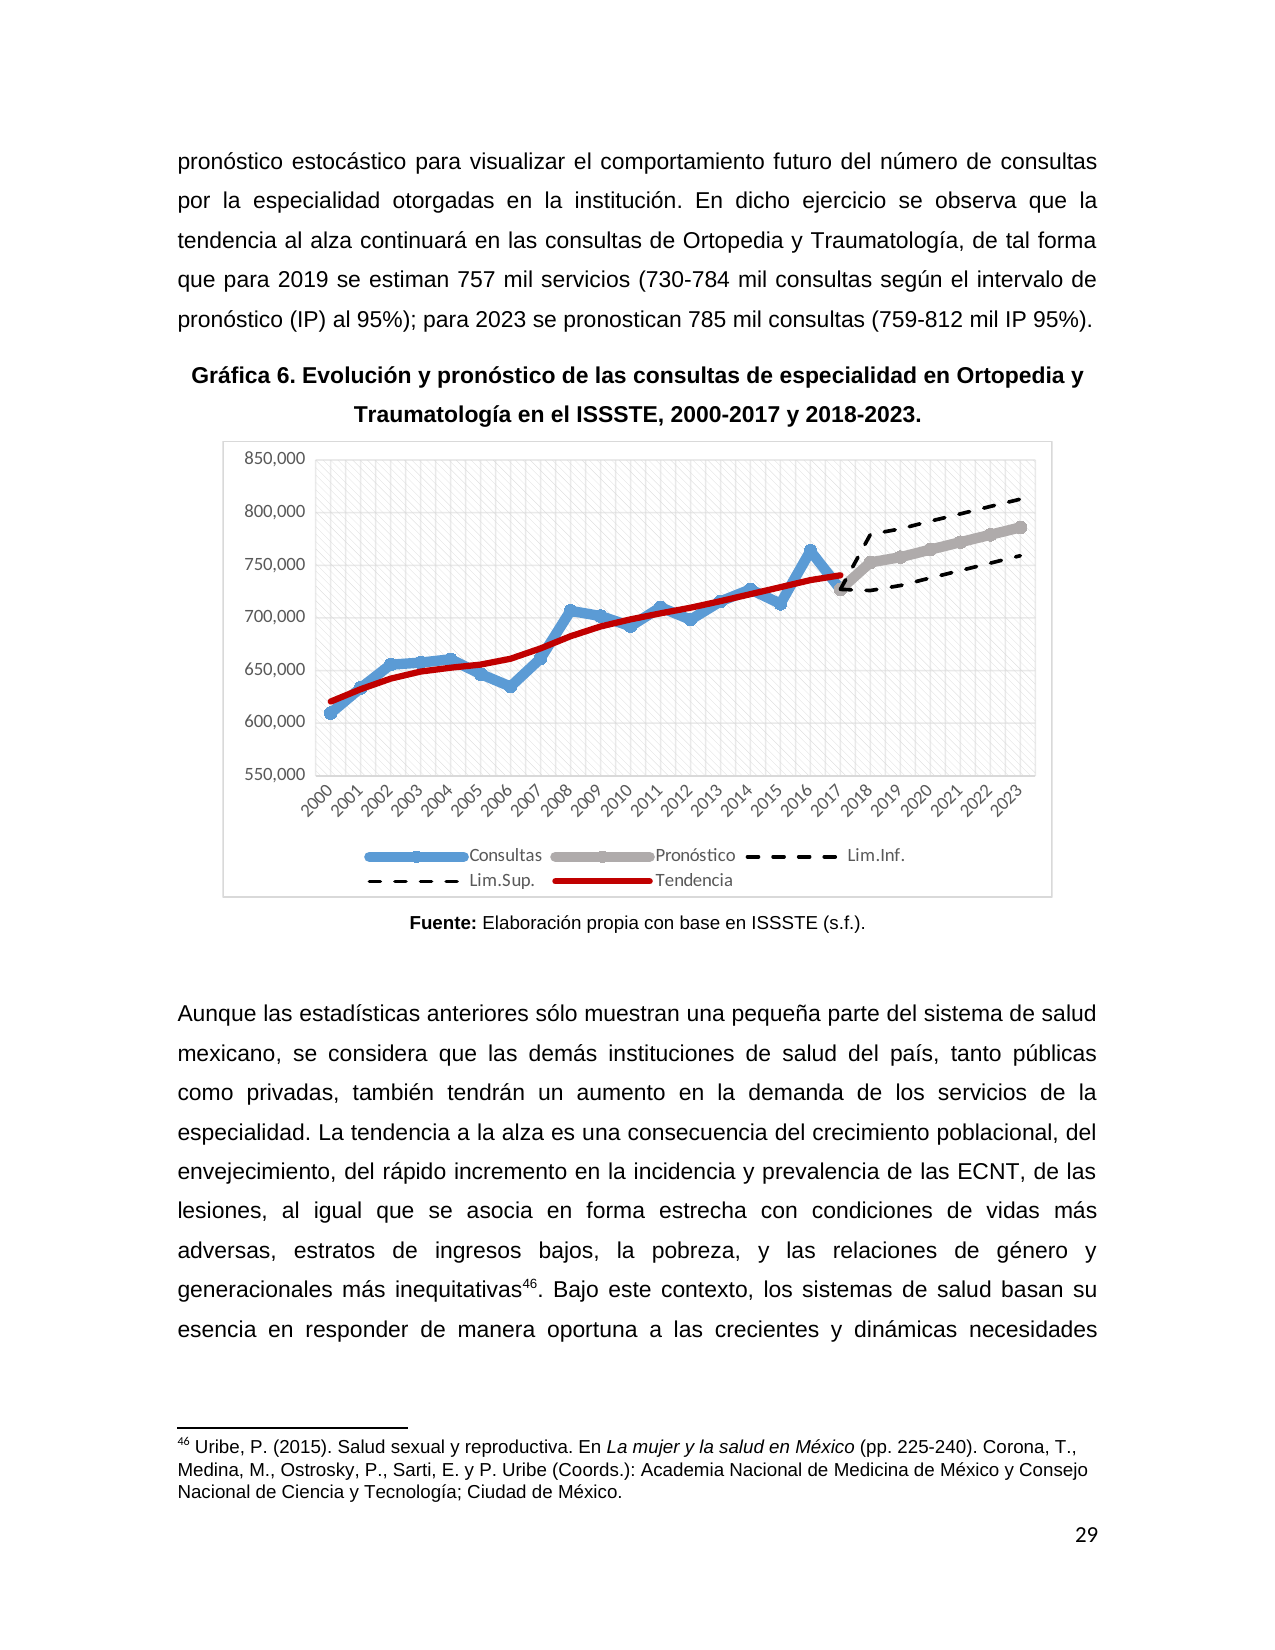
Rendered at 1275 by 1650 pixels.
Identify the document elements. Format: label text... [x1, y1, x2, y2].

text Adicionalmente, para dimensionar la provisión global de servicios en Ortopedia en México, se hizo una aproximación de los egresos hospitalarios por tipo de servicio de ingreso según el Subsistema Automatizado de Egresos Hospitalarios de la Secretaría de Salud. Al respecto, en 2018, hubo 21,618 egresos donde el servicio de ingreso fue la especialidad de Ortopedia. Durante el período 2011-2018, en promedio, ha habido 29.6 mil egresos hospitalarios donde el servicio de ingreso ha sido la especialidad. Otro acercamiento a la provisión global de Ortopedia es en función de las estadísticas del Instituto de Seguridad y Servicios Sociales de los Trabajadores del Estado (ISSSTE), aunque está institución sólo asegura a 11% de la población mexicana, y aunado a que 82% de los mexicanos está afiliada a algún servicio de salud, se considera que son estadísticas fiables, pues su grado de desagregación por especialidades tiene consistencia a través del tiempo. En específico, se construyó la serie histórica de consultas (primera vez y subsecuentes) en la especialidad de Ortopedia y Traumatología (Gráfica 6); durante este período se observa una tendencia de crecimiento continuo de las consultas otorgadas, de tal forma que se reporta una tasa promedio de crecimiento de 1.1% anual. Además, se realizó un pronóstico estocástico para visualizar el comportamiento futuro del número de consultas por la especialidad otorgadas en la institución. En dicho ejercicio se observa que la tendencia al alza continuará en las consultas de Ortopedia y Traumatología, de tal forma que para 2019 se estiman 757 mil servicios (730-784 mil consultas según el intervalo de pronóstico (IP) al 95%); para 2023 se pronostican 785 mil consultas (759-812 mil IP 95%). [177, 148, 1098, 332]
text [177, 1000, 1098, 1342]
text Gráfica 6. Evolución y pronóstico de las consultas de especialidad en Ortopedia y Traumatología en el ISSSTE, 2000-2017 y 2018-2023. [177, 362, 1098, 428]
text Fuente: Elaboración propia con base en ISSSTE (s.f.). [177, 912, 1098, 933]
